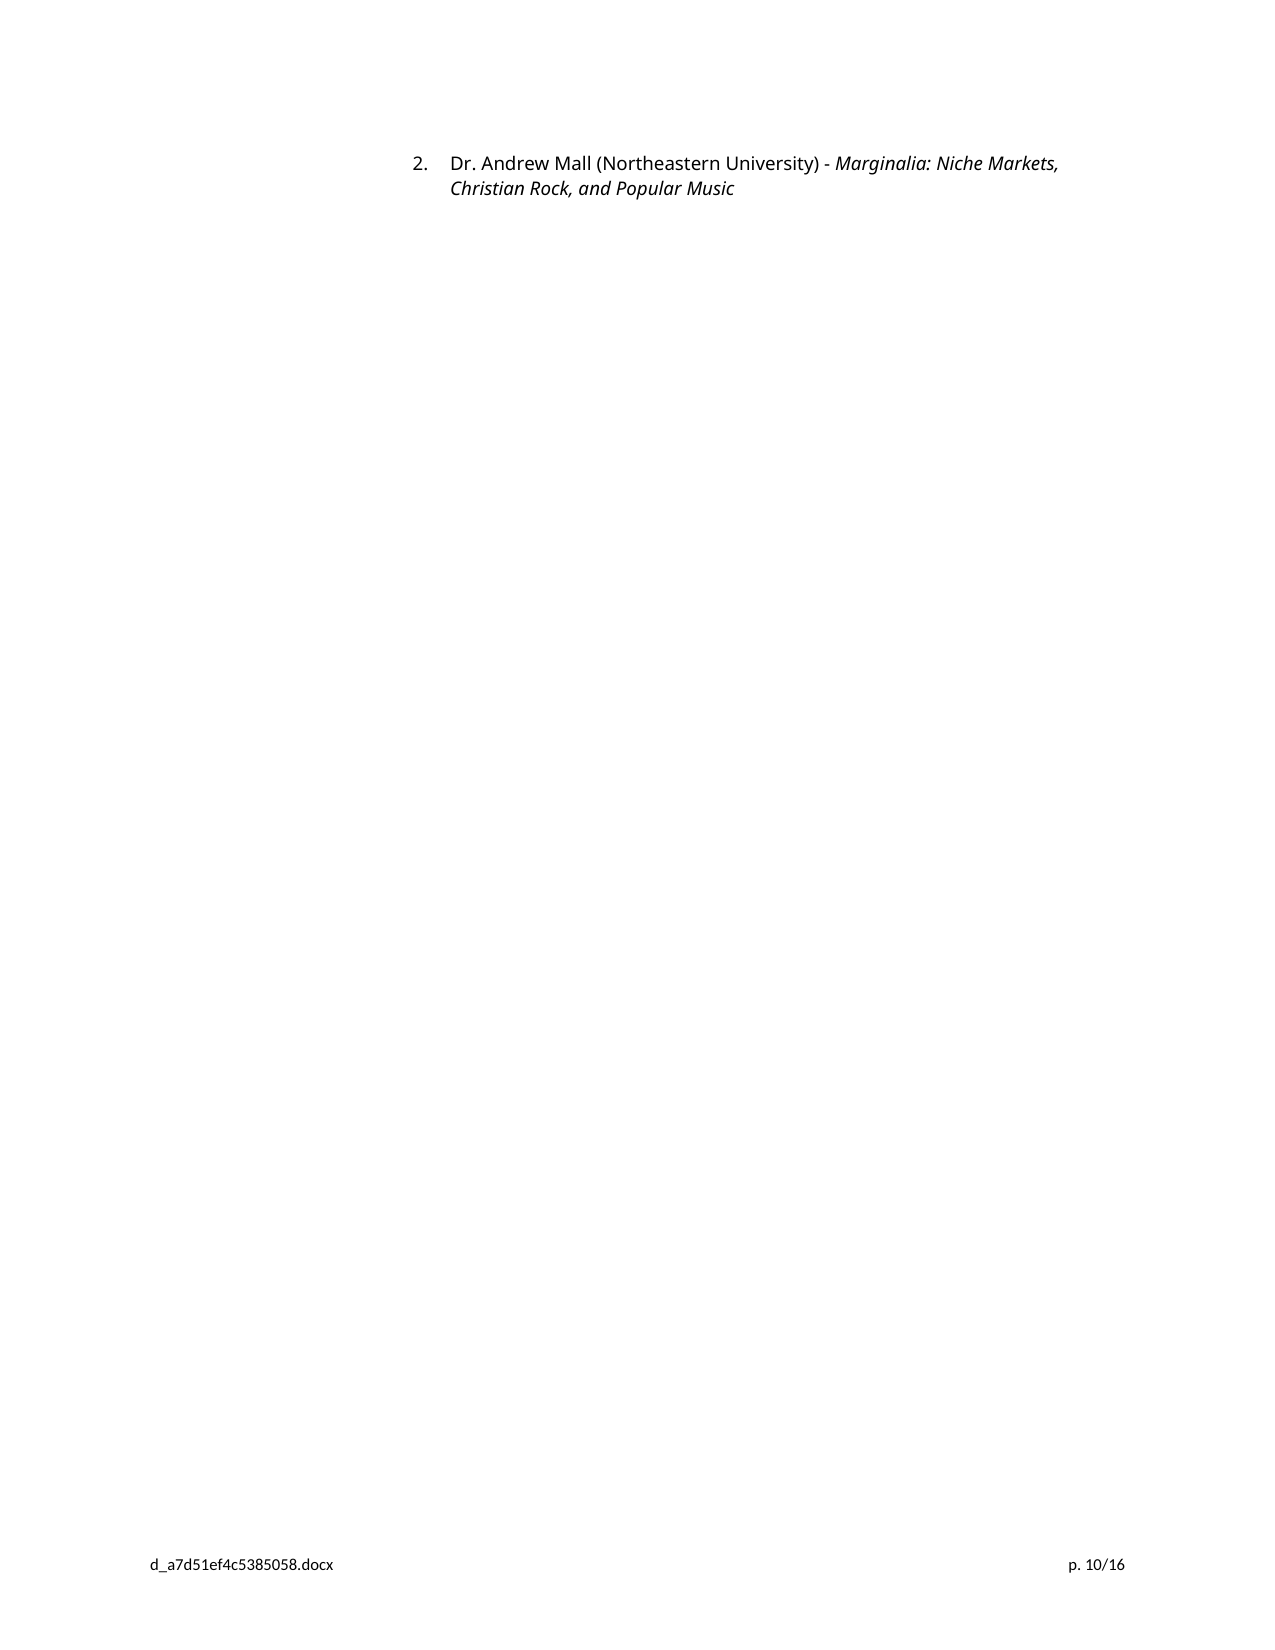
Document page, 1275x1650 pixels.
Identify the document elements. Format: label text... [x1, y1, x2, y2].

list Dr. Andrew Mall (Northeastern University) - Marginalia: Niche Markets, Christian Rock, and Popular Music [412, 150, 1125, 201]
